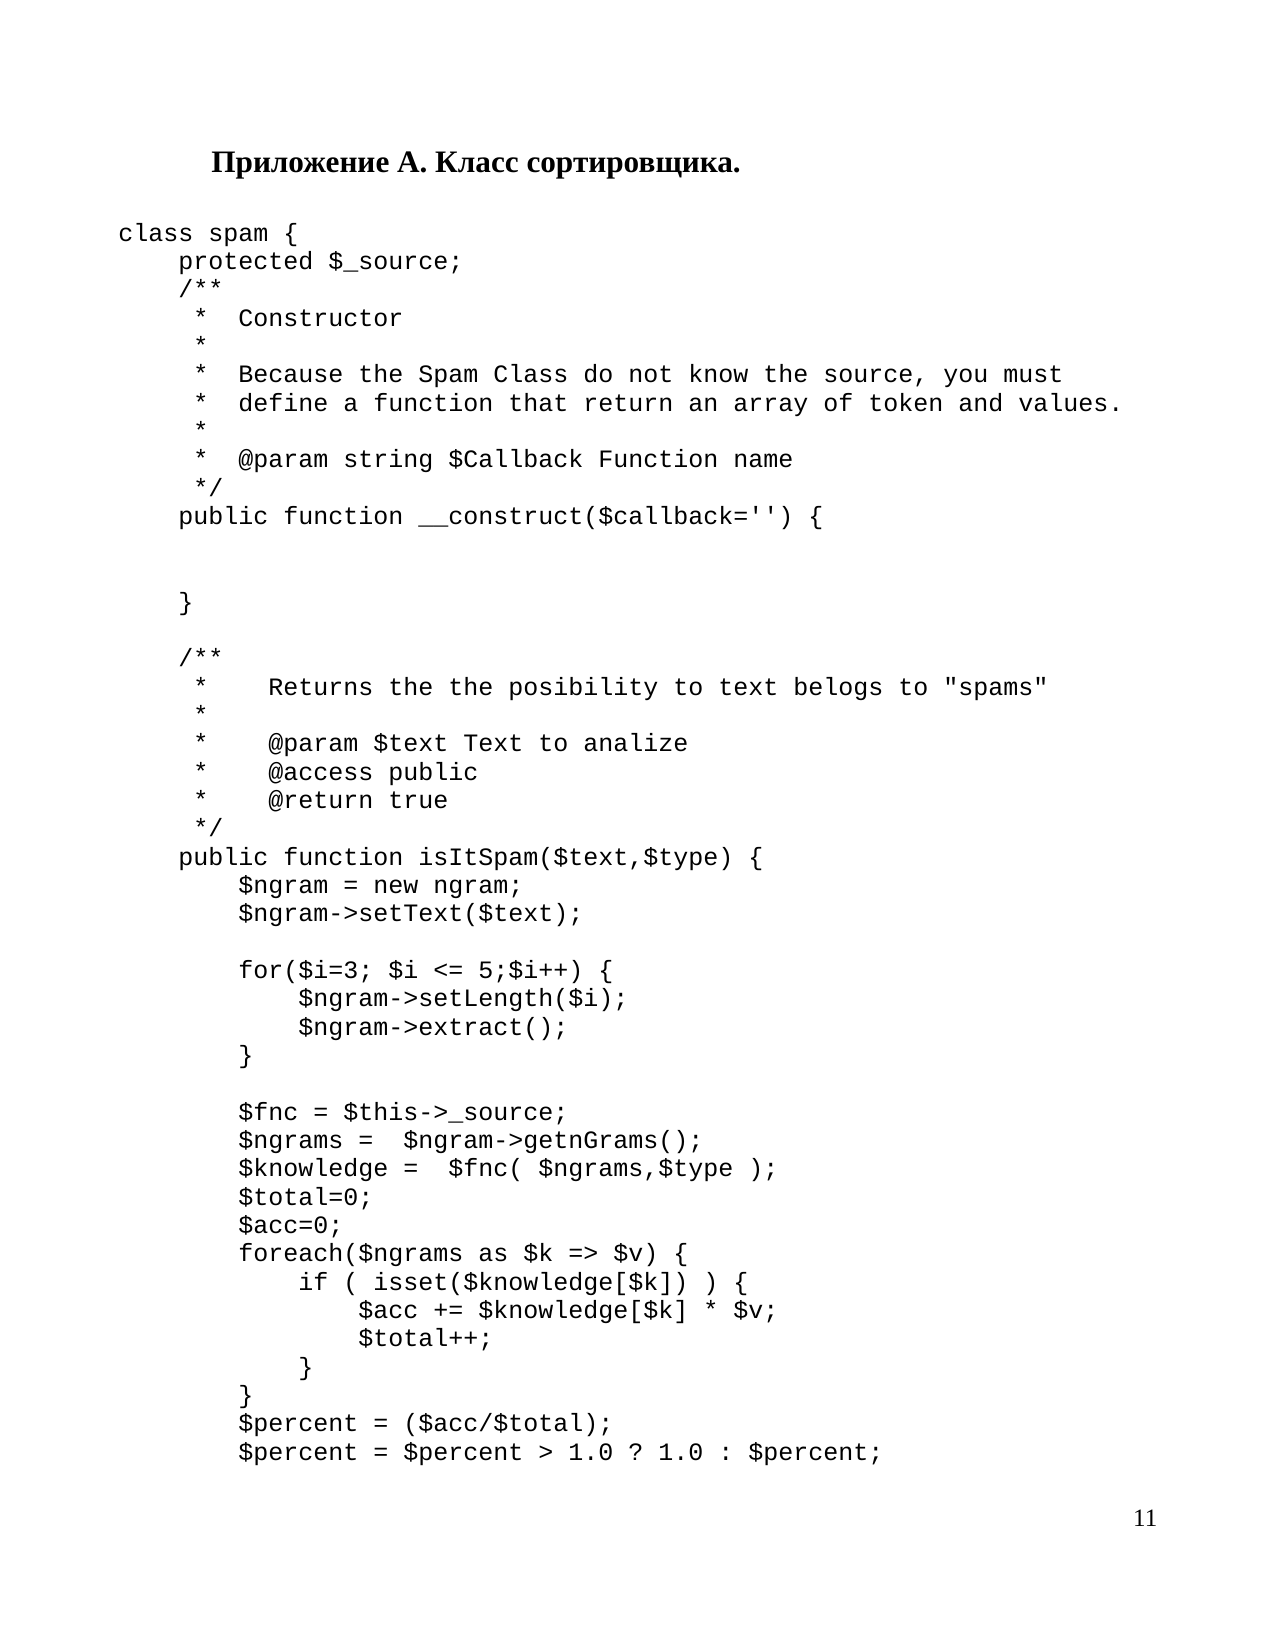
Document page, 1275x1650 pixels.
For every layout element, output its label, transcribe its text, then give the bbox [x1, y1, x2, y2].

text $ngram->setText($text); [118, 901, 1157, 929]
text * [118, 702, 1157, 731]
text */ [118, 816, 1157, 844]
text */ [118, 475, 1157, 504]
text $ngram->extract(); [118, 1014, 1157, 1042]
text $ngrams = $ngram->getnGrams(); [118, 1127, 1157, 1156]
subtitle Приложение А. Класс сортировщика. [169, 143, 1157, 179]
text class spam { [118, 220, 1157, 249]
text $total=0; [118, 1184, 1157, 1212]
text /** [118, 277, 1157, 305]
text } [118, 1042, 1157, 1071]
text $total++; [118, 1326, 1157, 1354]
text /** [118, 646, 1157, 674]
text public function isItSpam($text,$type) { [118, 844, 1157, 872]
text $knowledge = $fnc( $ngrams,$type ); [118, 1156, 1157, 1184]
text } [118, 589, 1157, 617]
text $acc += $knowledge[$k] * $v; [118, 1297, 1157, 1326]
text $ngram = new ngram; [118, 872, 1157, 901]
text * Returns the the posibility to text belogs to "spams" [118, 674, 1157, 702]
text $ngram->setLength($i); [118, 986, 1157, 1014]
text * Constructor [118, 305, 1157, 334]
text for($i=3; $i <= 5;$i++) { [118, 957, 1157, 986]
text $percent = $percent > 1.0 ? 1.0 : $percent; [118, 1439, 1157, 1467]
text * define a function that return an array of token and values. [118, 390, 1157, 419]
text protected $_source; [118, 249, 1157, 277]
text $percent = ($acc/$total); [118, 1411, 1157, 1439]
text * Because the Spam Class do not know the source, you must [118, 362, 1157, 390]
text } [118, 1382, 1157, 1411]
text $acc=0; [118, 1212, 1157, 1241]
text * [118, 334, 1157, 362]
text * @param $text Text to analize [118, 731, 1157, 759]
text * @return true [118, 787, 1157, 816]
text * [118, 419, 1157, 447]
text foreach($ngrams as $k => $v) { [118, 1241, 1157, 1269]
text } [118, 1354, 1157, 1382]
text if ( isset($knowledge[$k]) ) { [118, 1269, 1157, 1297]
text * @access public [118, 759, 1157, 787]
text public function __construct($callback='') { [118, 504, 1157, 532]
text $fnc = $this->_source; [118, 1099, 1157, 1127]
text * @param string $Callback Function name [118, 447, 1157, 475]
